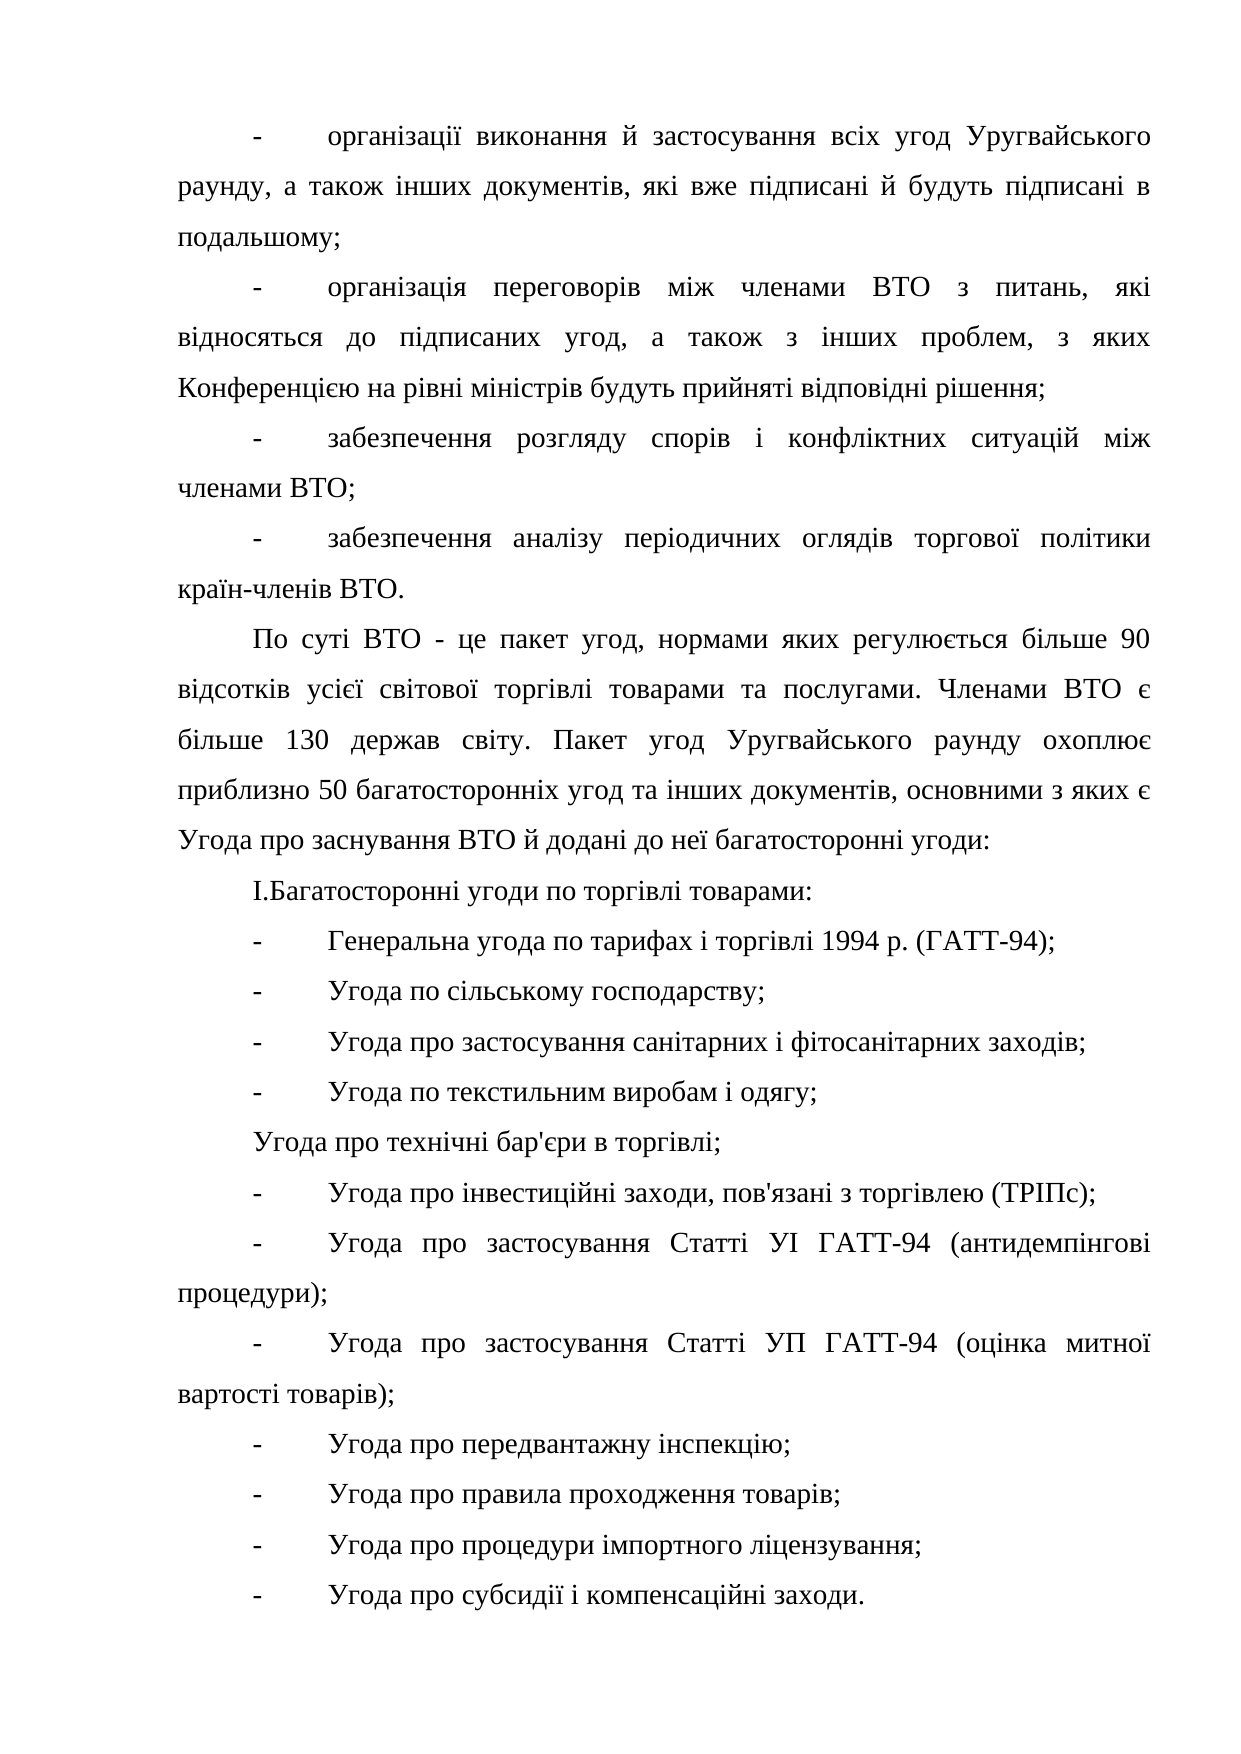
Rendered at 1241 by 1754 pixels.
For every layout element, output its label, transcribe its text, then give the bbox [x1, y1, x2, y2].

list Угода по сільському господарству; [177, 973, 1152, 1007]
list Угода про передвантажну інспекцію; [177, 1426, 1152, 1460]
text І.Багатосторонні угоди по торгівлі товарами: [177, 873, 1152, 906]
list забезпечення розгляду спорів і конфліктних ситуацій між членами ВТО; [177, 420, 1152, 504]
list організація переговорів між членами ВТО з питань, які відносяться до підписаних угод, а також з інших проблем, з яких Конференцією на рівні міністрів будуть прийняті відповідні рішення; [177, 269, 1152, 403]
text Угода про технічні бар'єри в торгівлі; [252, 1124, 1152, 1158]
list організації виконання й застосування всіх угод Уругвайського раунду, а також інших документів, які вже підписані й будуть підписані в подальшому; [177, 118, 1152, 252]
list Генеральна угода по тарифах і торгівлі 1994 р. (ГАТТ-94); [177, 923, 1152, 957]
list Угода по текстильним виробам і одягу; [177, 1074, 1152, 1108]
list Угода про інвестиційні заходи, пов'язані з торгівлею (ТРІПс); [177, 1175, 1152, 1208]
list Угода про застосування санітарних і фітосанітарних заходів; [177, 1024, 1152, 1057]
text По суті ВТО - це пакет угод, нормами яких регулюється більше 90 відсотків усієї світової торгівлі товарами та послугами. Членами ВТО є більше 130 держав світу. Пакет угод Уругвайського раунду охоплює приблизно 50 багатосторонніх угод та інших документів, основними з яких є Угода про заснування ВТО й додані до неї багатосторонні угоди: [177, 621, 1152, 856]
list Угода про застосування Статті УІ ГАТТ-94 (антидемпінгові процедури); [177, 1225, 1152, 1309]
list Угода про застосування Статті УП ГАТТ-94 (оцінка митної вартості товарів); [177, 1326, 1152, 1409]
list забезпечення аналізу періодичних оглядів торгової політики країн-членів ВТО. [177, 521, 1152, 604]
list Угода про субсидії і компенсаційні заходи. [177, 1577, 1152, 1611]
list Угода про правила проходження товарів; [177, 1477, 1152, 1510]
list Угода про процедури імпортного ліцензування; [177, 1527, 1152, 1560]
